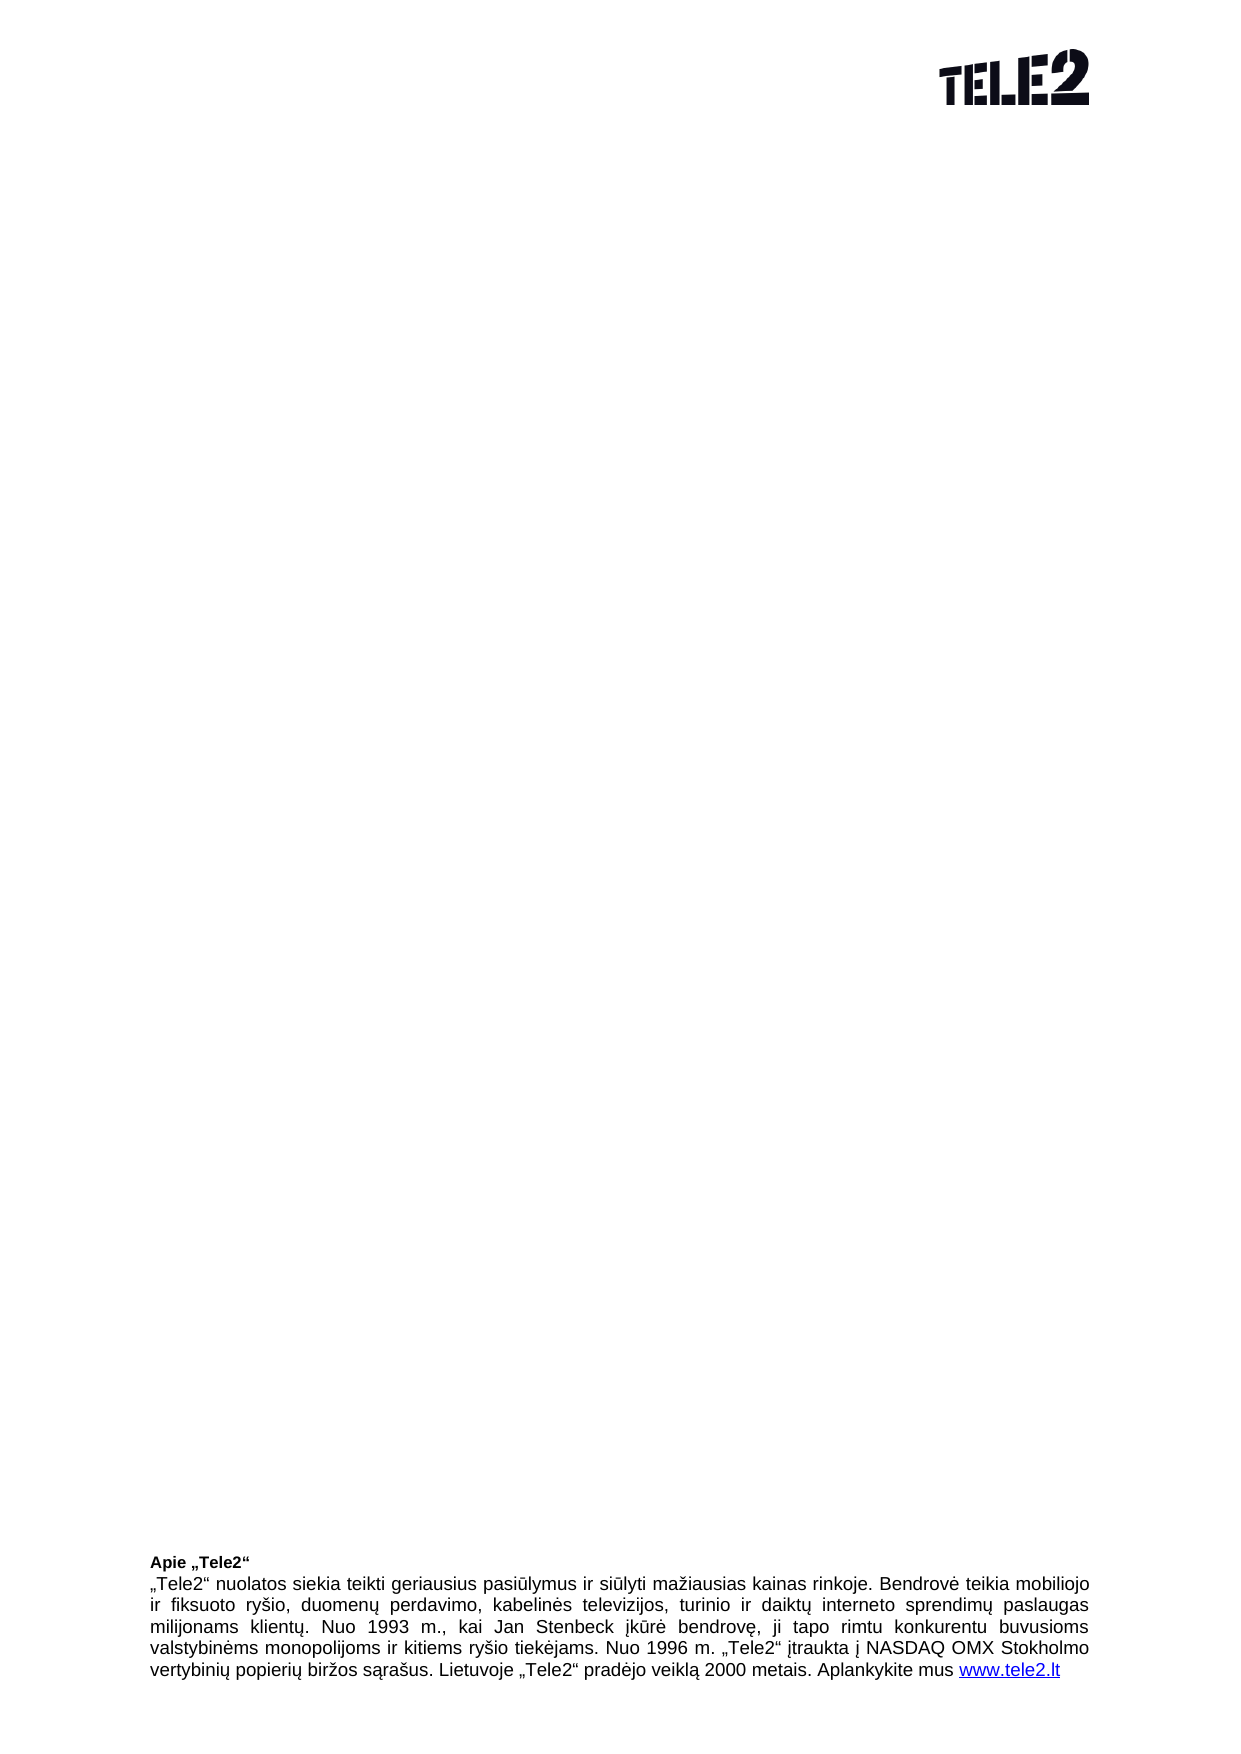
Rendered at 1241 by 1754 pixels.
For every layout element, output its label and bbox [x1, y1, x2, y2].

picture [929, 30, 1102, 122]
